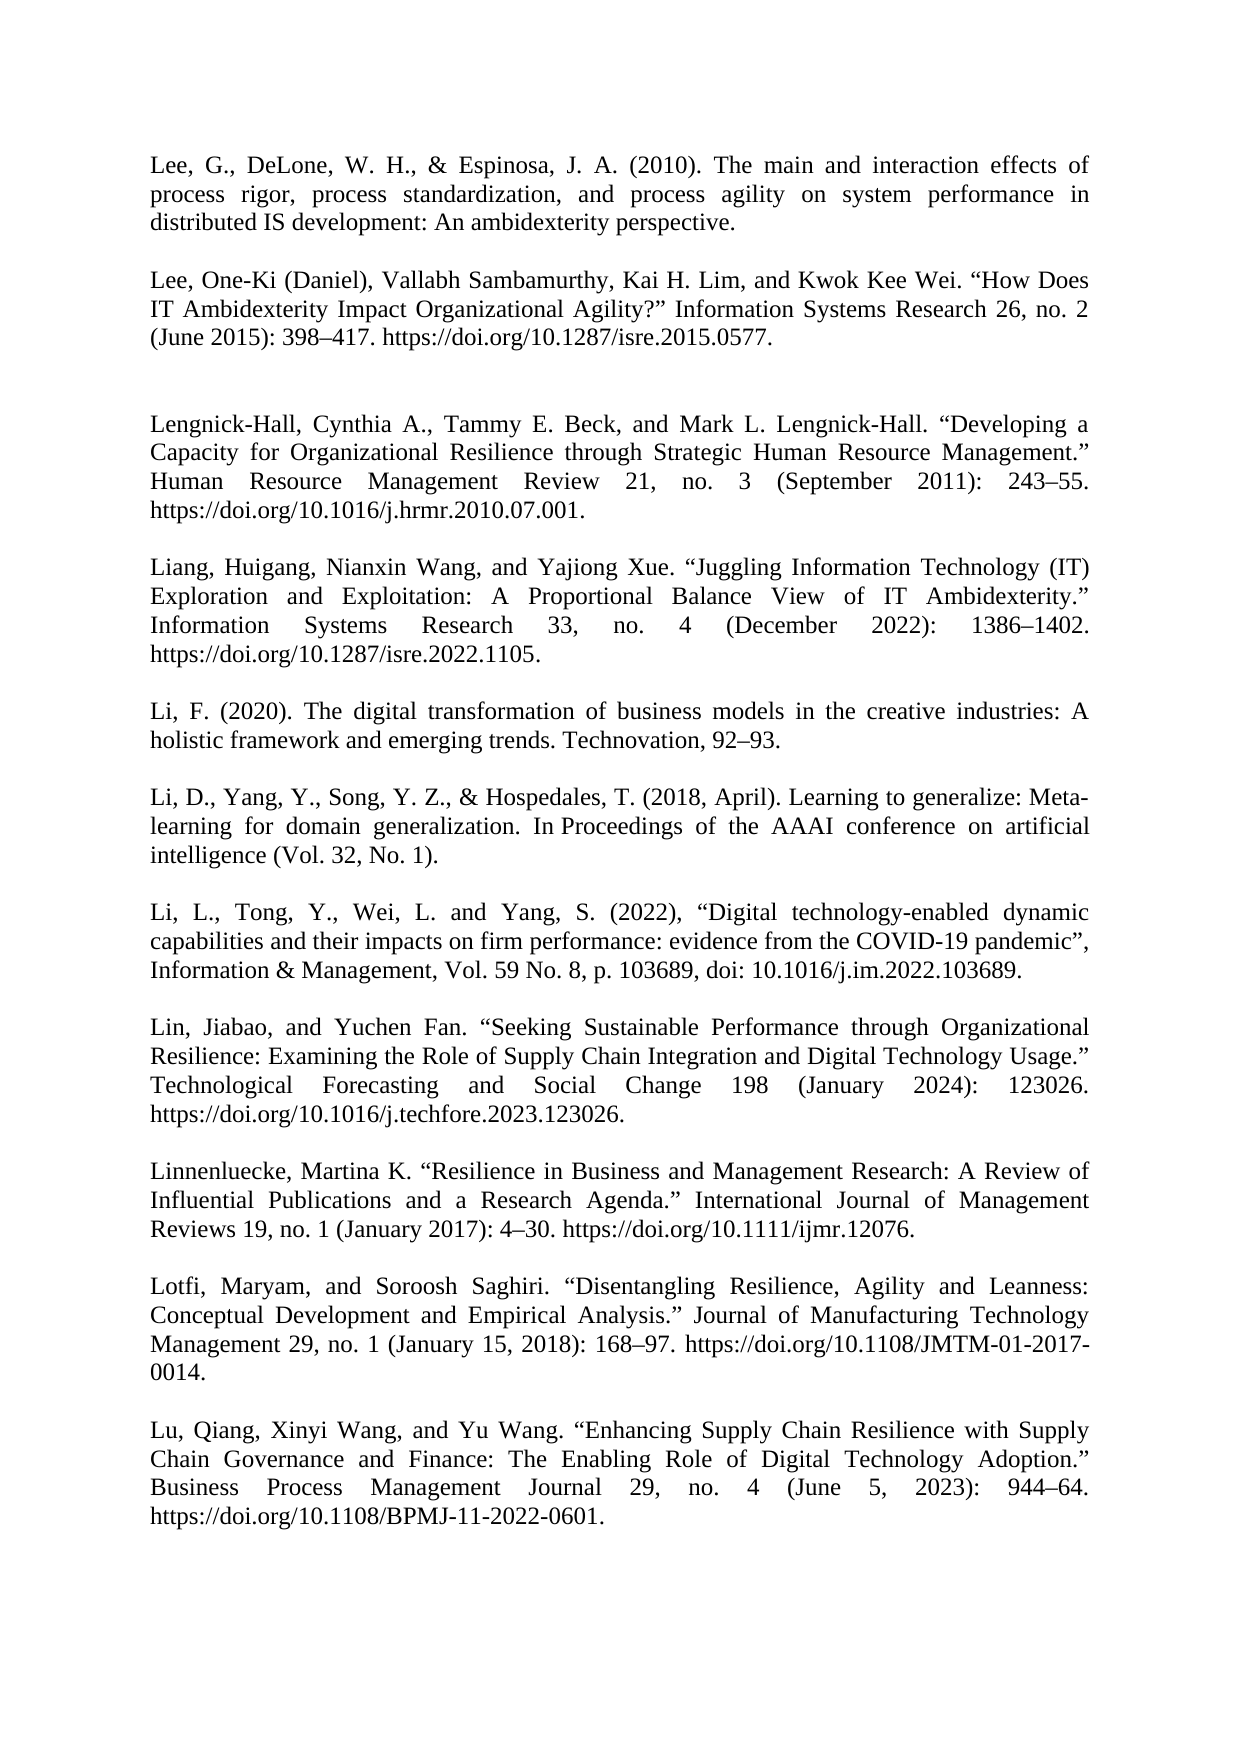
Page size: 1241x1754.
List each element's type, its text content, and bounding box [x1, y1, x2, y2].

text Lee, G., DeLone, W. H., & Espinosa, J. A. (2010). The main and interaction effects of process rigor, process standardization, and process agility on system performance in distributed IS development: An ambidexterity perspective. [150, 150, 1090, 236]
text Lee, One-Ki (Daniel), Vallabh Sambamurthy, Kai H. Lim, and Kwok Kee Wei. “How Does IT Ambidexterity Impact Organizational Agility?” Information Systems Research 26, no. 2 (June 2015): 398–417. https://doi.org/10.1287/isre.2015.0577. [150, 265, 1090, 351]
text Li, F. (2020). The digital transformation of business models in the creative industries: A holistic framework and emerging trends. Technovation, 92–93. [150, 696, 1090, 754]
text Linnenluecke, Martina K. “Resilience in Business and Management Research: A Review of Influential Publications and a Research Agenda.” International Journal of Management Reviews 19, no. 1 (January 2017): 4–30. https://doi.org/10.1111/ijmr.12076. [150, 1156, 1090, 1242]
text Lu, Qiang, Xinyi Wang, and Yu Wang. “Enhancing Supply Chain Resilience with Supply Chain Governance and Finance: The Enabling Role of Digital Technology Adoption.” Business Process Management Journal 29, no. 4 (June 5, 2023): 944–64. https://doi.org/10.1108/BPMJ-11-2022-0601. [150, 1415, 1090, 1530]
text Lin, Jiabao, and Yuchen Fan. “Seeking Sustainable Performance through Organizational Resilience: Examining the Role of Supply Chain Integration and Digital Technology Usage.” Technological Forecasting and Social Change 198 (January 2024): 123026. https://doi.org/10.1016/j.techfore.2023.123026. [150, 1012, 1090, 1127]
text Lengnick-Hall, Cynthia A., Tammy E. Beck, and Mark L. Lengnick-Hall. “Developing a Capacity for Organizational Resilience through Strategic Human Resource Management.” Human Resource Management Review 21, no. 3 (September 2011): 243–55. https://doi.org/10.1016/j.hrmr.2010.07.001. [150, 409, 1090, 524]
text Li, D., Yang, Y., Song, Y. Z., & Hospedales, T. (2018, April). Learning to generalize: Meta-learning for domain generalization. In Proceedings of the AAAI conference on artificial intelligence (Vol. 32, No. 1). [150, 782, 1090, 869]
text Li, L., Tong, Y., Wei, L. and Yang, S. (2022), “Digital technology-enabled dynamic capabilities and their impacts on firm performance: evidence from the COVID-19 pandemic”, Information & Management, Vol. 59 No. 8, p. 103689, doi: 10.1016/j.im.2022.103689. [150, 897, 1090, 984]
text Liang, Huigang, Nianxin Wang, and Yajiong Xue. “Juggling Information Technology (IT) Exploration and Exploitation: A Proportional Balance View of IT Ambidexterity.” Information Systems Research 33, no. 4 (December 2022): 1386–1402. https://doi.org/10.1287/isre.2022.1105. [150, 552, 1090, 667]
text Lotfi, Maryam, and Soroosh Saghiri. “Disentangling Resilience, Agility and Leanness: Conceptual Development and Empirical Analysis.” Journal of Manufacturing Technology Management 29, no. 1 (January 15, 2018): 168–97. https://doi.org/10.1108/JMTM-01-2017-0014. [150, 1271, 1090, 1386]
